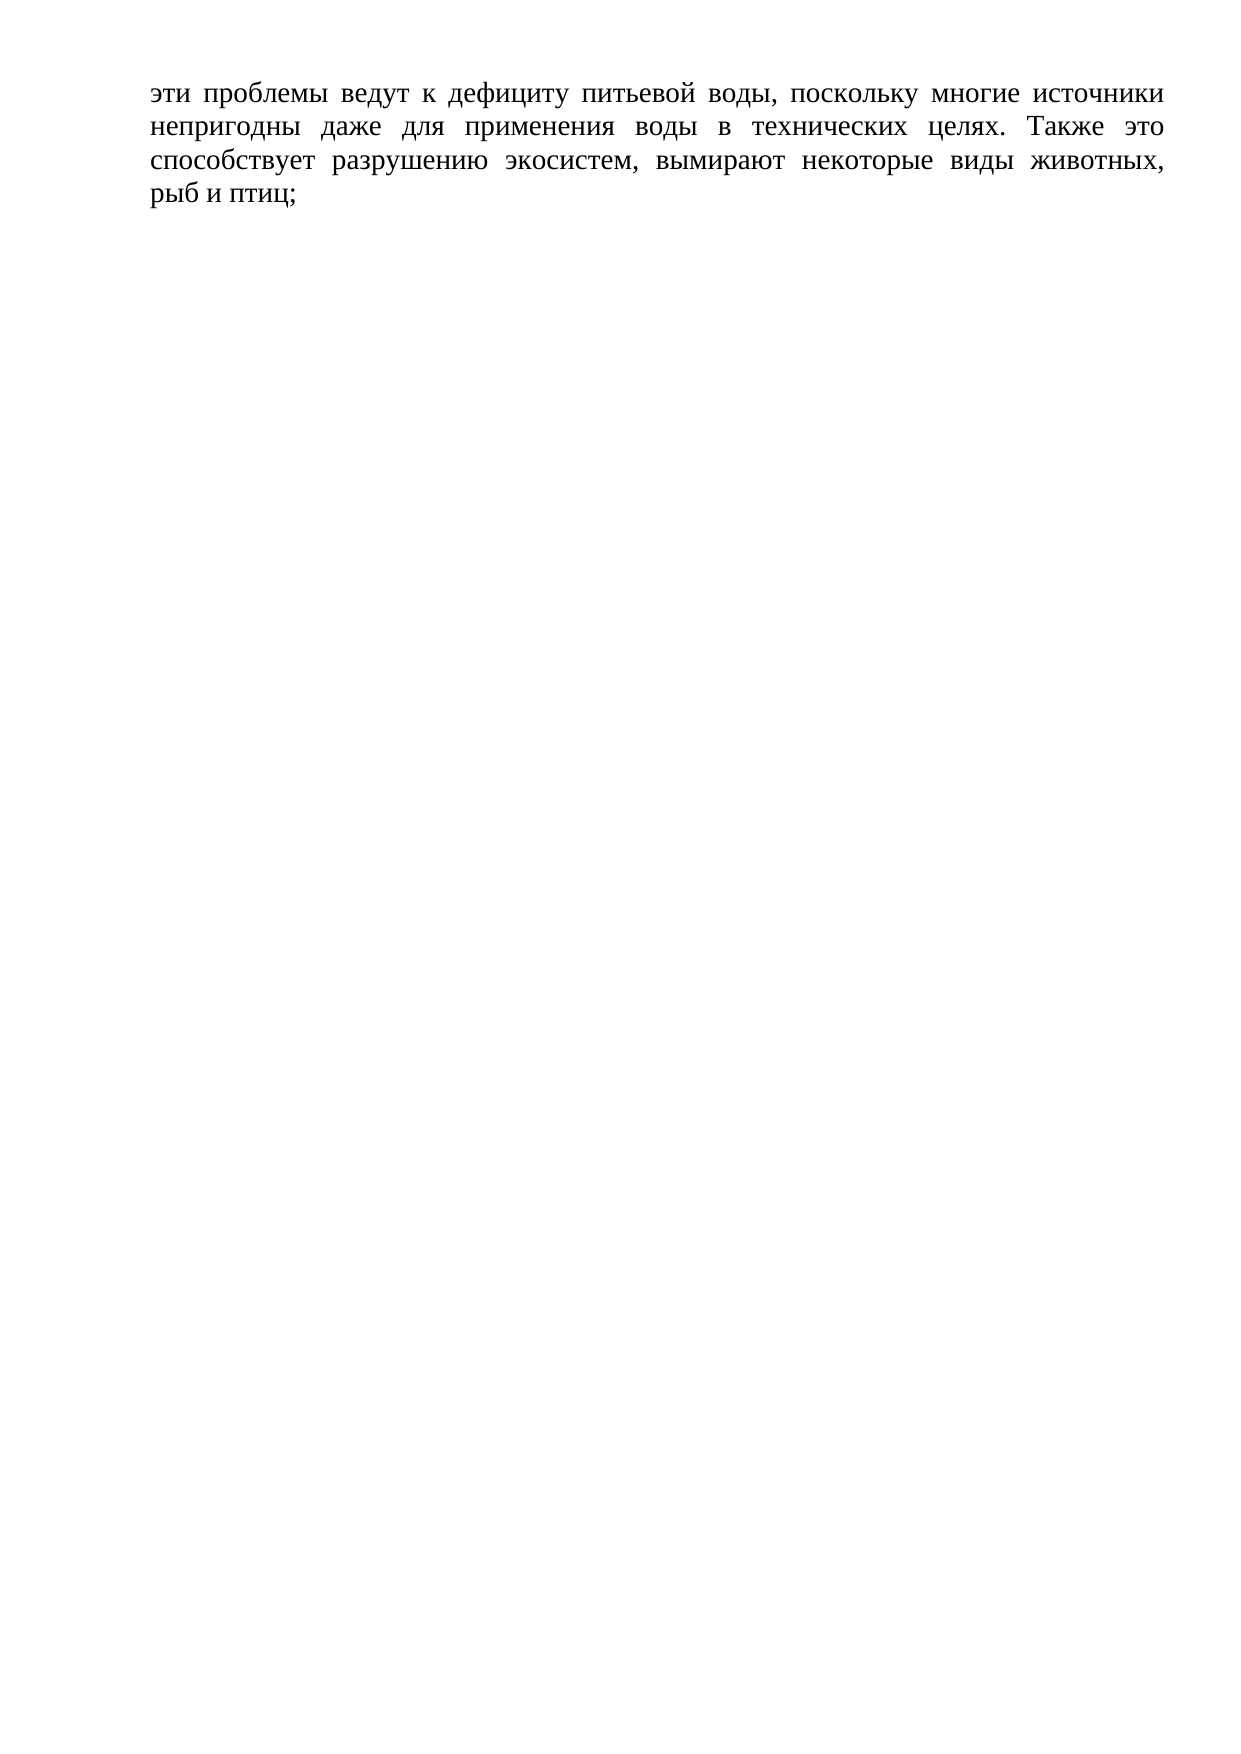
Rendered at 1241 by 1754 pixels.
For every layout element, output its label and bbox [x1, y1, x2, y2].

list [112, 75, 1165, 209]
